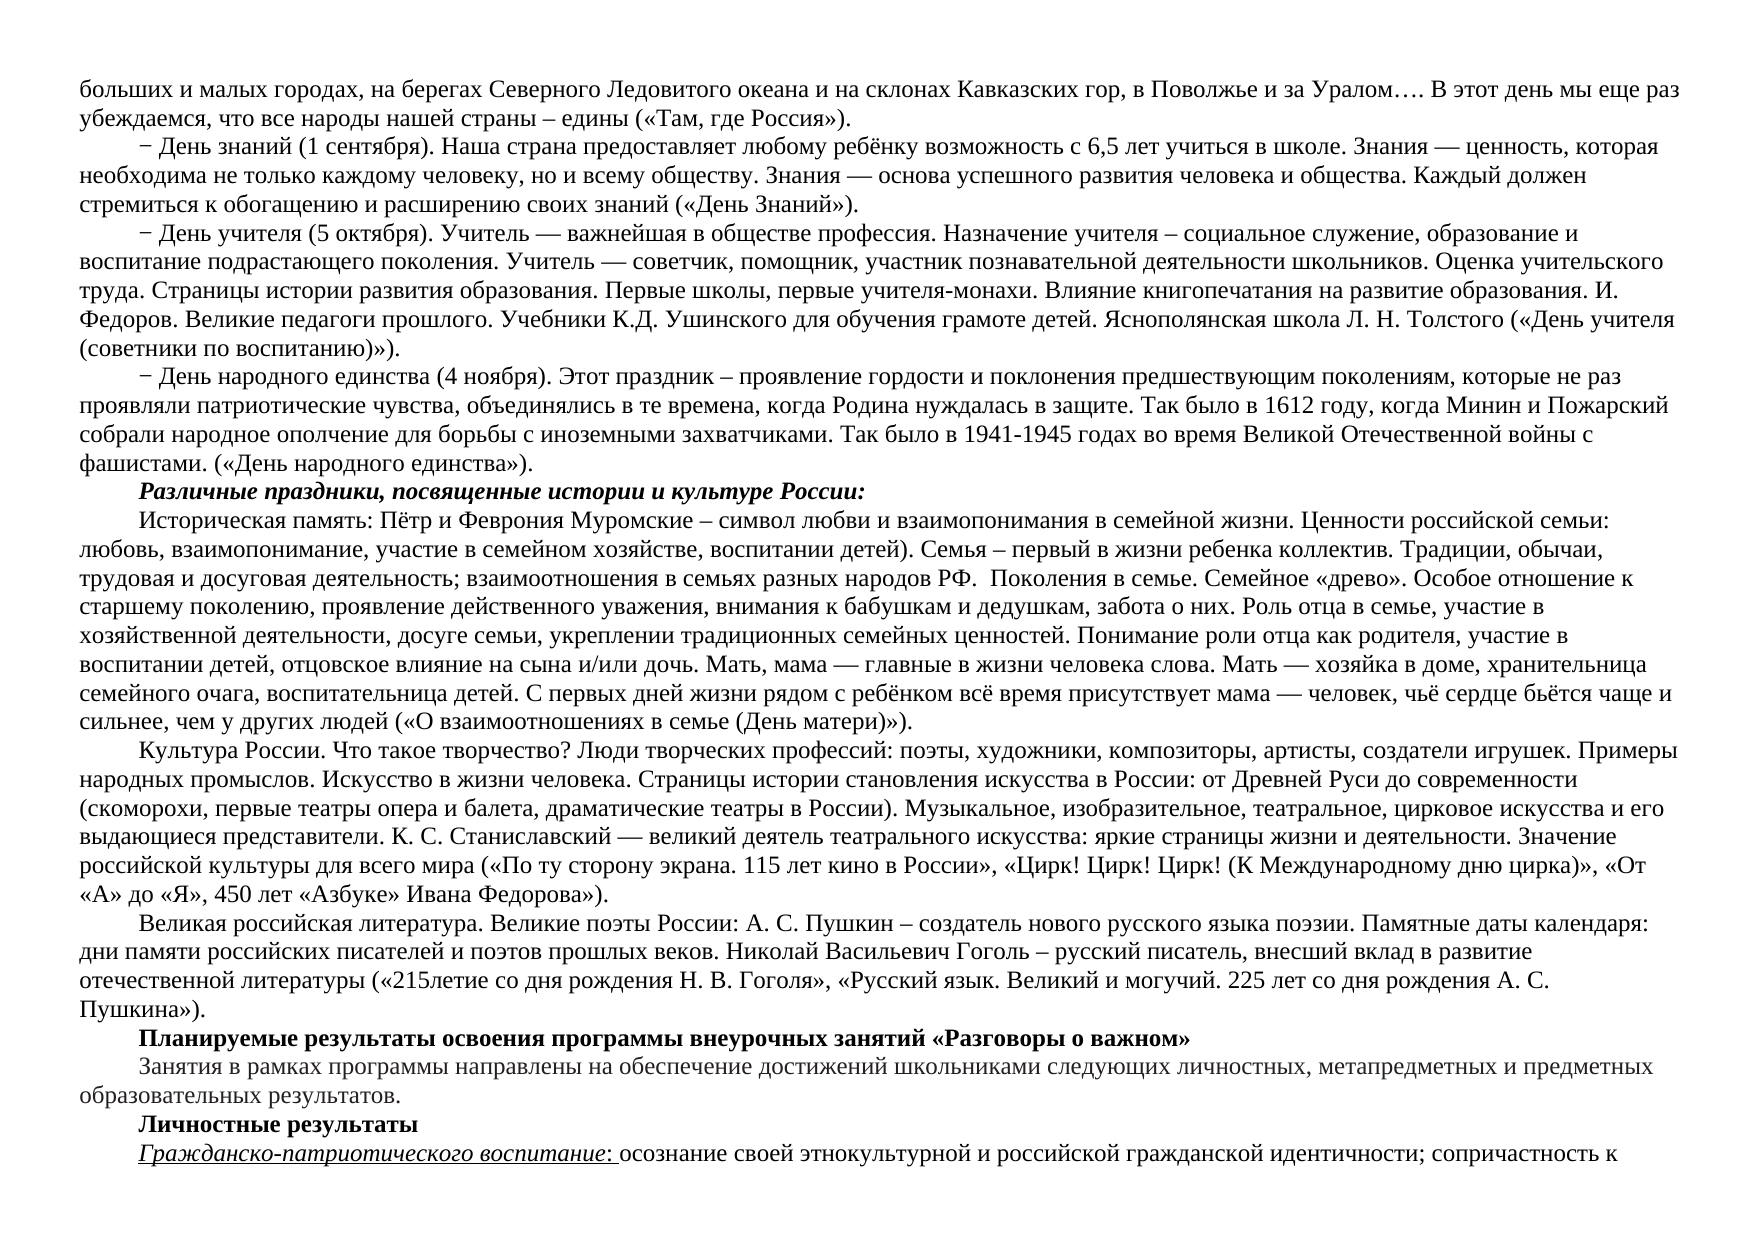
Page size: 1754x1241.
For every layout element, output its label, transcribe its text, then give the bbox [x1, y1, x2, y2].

text Историческая память: Пётр и Феврония Муромские – символ любви и взаимопонимания в семейной жизни. Ценности российской семьи: любовь, взаимопонимание, участие в семейном хозяйстве, воспитании детей). Семья – первый в жизни ребенка коллектив. Традиции, обычаи, трудовая и досуговая деятельность; взаимоотношения в семьях разных народов РФ. Поколения в семье. Семейное «древо». Особое отношение к старшему поколению, проявление действенного уважения, внимания к бабушкам и дедушкам, забота о них. Роль отца в семье, участие в хозяйственной деятельности, досуге семьи, укреплении традиционных семейных ценностей. Понимание роли отца как родителя, участие в воспитании детей, отцовское влияние на сына и/или дочь. Мать, мама — главные в жизни человека слова. Мать — хозяйка в доме, хранительница семейного очага, воспитательница детей. С первых дней жизни рядом с ребёнком всё время присутствует мама — человек, чьё сердце бьётся чаще и сильнее, чем у других людей («О взаимоотношениях в семье (День матери)»). [79, 505, 1682, 735]
text Различные праздники, посвященные истории и культуре России: [79, 476, 1682, 505]
text − День народного единства (4 ноября). Этот праздник – проявление гордости и поклонения предшествующим поколениям, которые не раз проявляли патриотические чувства, объединялись в те времена, когда Родина нуждалась в защите. Так было в 1612 году, когда Минин и Пожарский собрали народное ополчение для борьбы с иноземными захватчиками. Так было в 1941-1945 годах во время Великой Отечественной войны с фашистами. («День народного единства»). [79, 361, 1682, 476]
text Культура России. Что такое творчество? Люди творческих профессий: поэты, художники, композиторы, артисты, создатели игрушек. Примеры народных промыслов. Искусство в жизни человека. Страницы истории становления искусства в России: от Древней Руси до современности (скоморохи, первые театры опера и балета, драматические театры в России). Музыкальное, изобразительное, театральное, цирковое искусства и его выдающиеся представители. К. С. Станиславский — великий деятель театрального искусства: яркие страницы жизни и деятельности. Значение российской культуры для всего мира («По ту сторону экрана. 115 лет кино в России», «Цирк! Цирк! Цирк! (К Международному дню цирка)», «От «А» до «Я», 450 лет «Азбуке» Ивана Федорова»). [79, 735, 1682, 908]
text − День учителя (5 октября). Учитель — важнейшая в обществе профессия. Назначение учителя – социальное служение, образование и воспитание подрастающего поколения. Учитель — советчик, помощник, участник познавательной деятельности школьников. Оценка учительского труда. Страницы истории развития образования. Первые школы, первые учителя-монахи. Влияние книгопечатания на развитие образования. И. Федоров. Великие педагоги прошлого. Учебники К.Д. Ушинского для обучения грамоте детей. Яснополянская школа Л. Н. Толстого («День учителя (советники по воспитанию)»). [79, 218, 1682, 361]
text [79, 1138, 1682, 1166]
subtitle Планируемые результаты освоения программы внеурочных занятий «Разговоры о важном» [79, 1023, 1682, 1051]
text Великая российская литература. Великие поэты России: А. С. Пушкин – создатель нового русского языка поэзии. Памятные даты календаря: дни памяти российских писателей и поэтов прошлых веков. Николай Васильевич Гоголь – русский писатель, внесший вклад в развитие отечественной литературы («215летие со дня рождения Н. В. Гоголя», «Русский язык. Великий и могучий. 225 лет со дня рождения А. С. Пушкина»). [79, 908, 1682, 1023]
text − День знаний (1 сентября). Наша страна предоставляет любому ребёнку возможность с 6,5 лет учиться в школе. Знания — ценность, которая необходима не только каждому человеку, но и всему обществу. Знания — основа успешного развития человека и общества. Каждый должен стремиться к обогащению и расширению своих знаний («День Знаний»). [79, 131, 1682, 218]
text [79, 74, 1682, 131]
subtitle Личностные результаты [79, 1109, 1682, 1138]
text Занятия в рамках программы направлены на обеспечение достижений школьниками следующих личностных, метапредметных и предметных образовательных результатов. [79, 1051, 1682, 1109]
